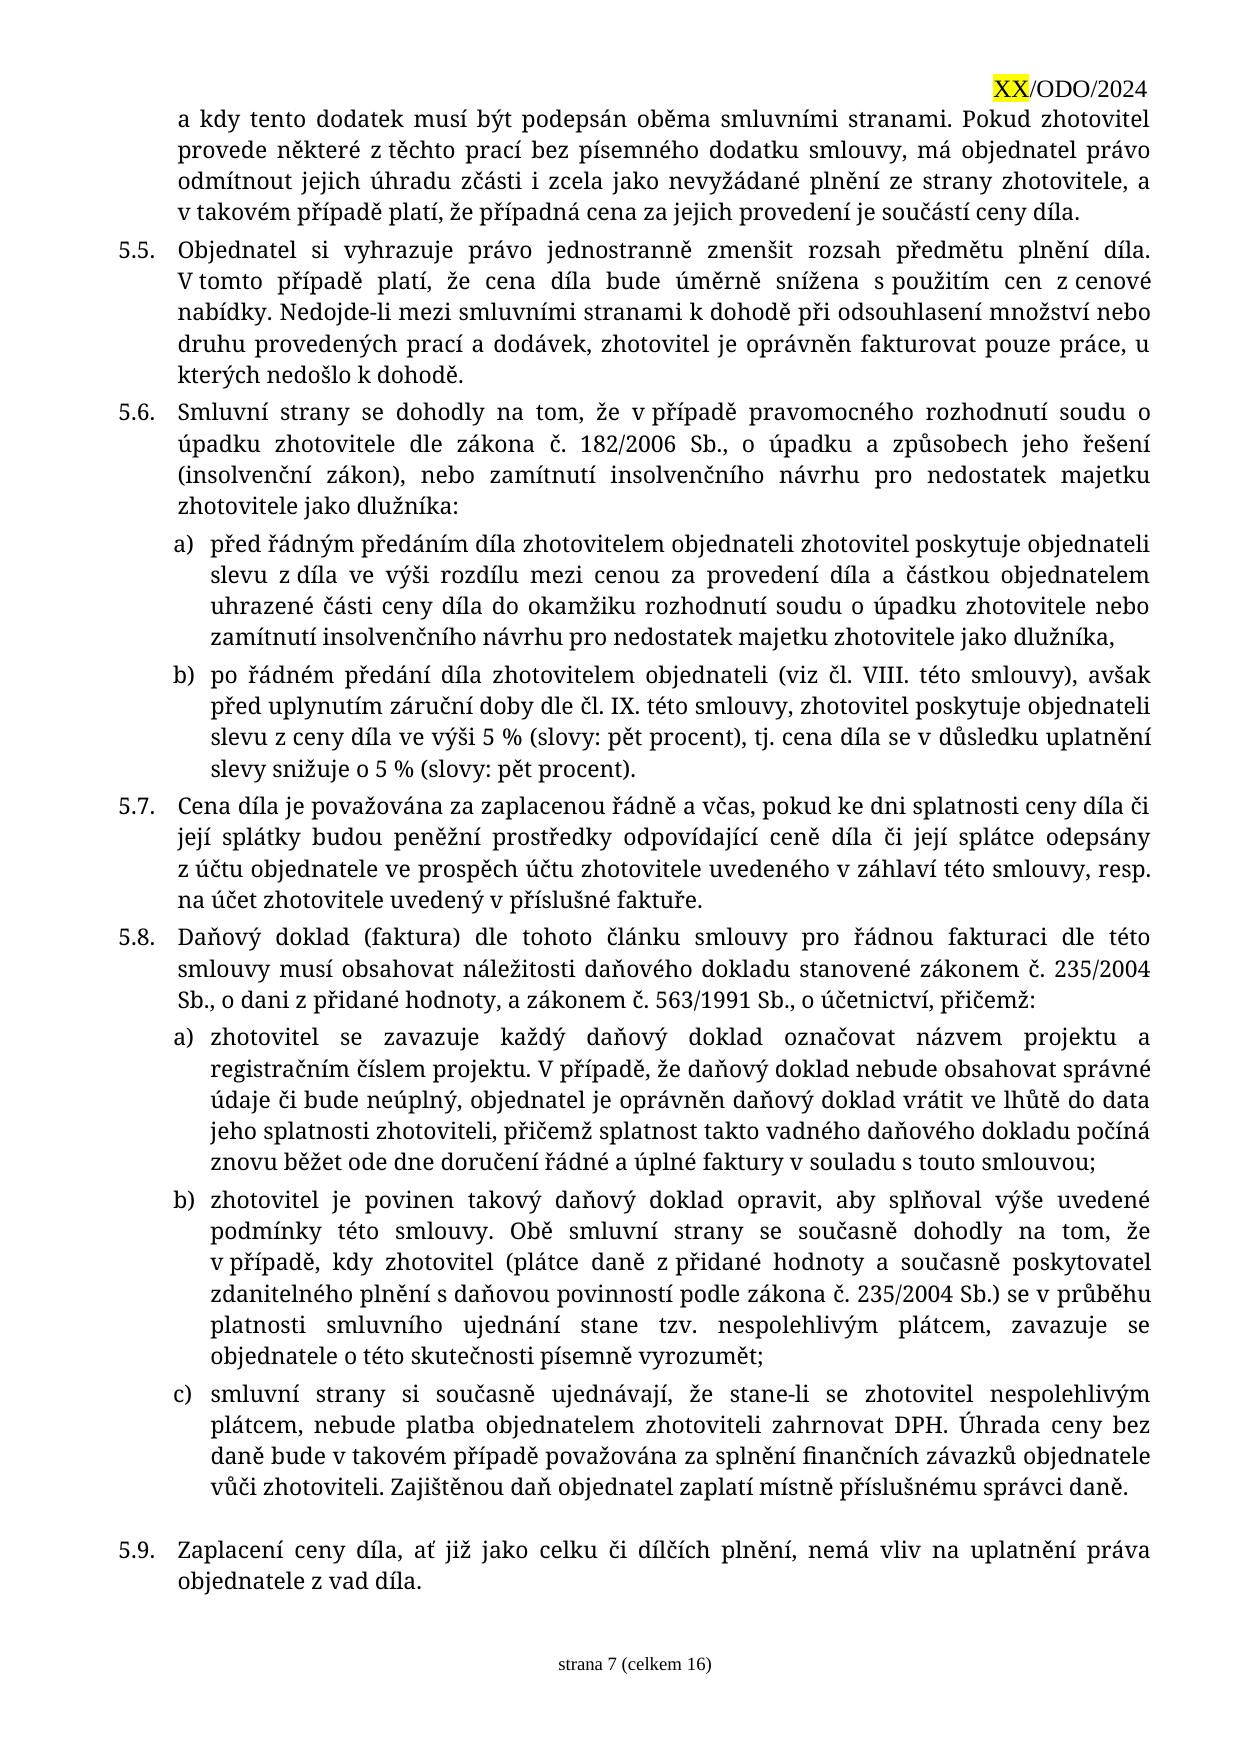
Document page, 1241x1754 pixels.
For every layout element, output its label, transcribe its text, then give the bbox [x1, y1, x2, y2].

list Smluvní strany se dohodly na tom, že v případě pravomocného rozhodnutí soudu o úpadku zhotovitele dle zákona č. 182/2006 Sb., o úpadku a způsobech jeho řešení (insolvenční zákon), nebo zamítnutí insolvenčního návrhu pro nedostatek majetku zhotovitele jako dlužníka: [118, 396, 1152, 521]
list Objednatel si vyhrazuje právo jednostranně zmenšit rozsah předmětu plnění díla. V tomto případě platí, že cena díla bude úměrně snížena s použitím cen z cenové nabídky. Nedojde-li mezi smluvními stranami k dohodě při odsouhlasení množství nebo druhu provedených prací a dodávek, zhotovitel je oprávněn fakturovat pouze práce, u kterých nedošlo k dohodě. [118, 234, 1152, 390]
list po řádném předání díla zhotovitelem objednateli (viz čl. VIII. této smlouvy), avšak před uplynutím záruční doby dle čl. IX. této smlouvy, zhotovitel poskytuje objednateli slevu z ceny díla ve výši 5 % (slovy: pět procent), tj. cena díla se v důsledku uplatnění slevy snižuje o 5 % (slovy: pět procent). [173, 659, 1152, 784]
list zhotovitel se zavazuje každý daňový doklad označovat názvem projektu a registračním číslem projektu. V případě, že daňový doklad nebude obsahovat správné údaje či bude neúplný, objednatel je oprávněn daňový doklad vrátit ve lhůtě do data jeho splatnosti zhotoviteli, přičemž splatnost takto vadného daňového dokladu počíná znovu běžet ode dne doručení řádné a úplné faktury v souladu s touto smlouvou; [173, 1021, 1152, 1177]
list před řádným předáním díla zhotovitelem objednateli zhotovitel poskytuje objednateli slevu z díla ve výši rozdílu mezi cenou za provedení díla a částkou objednatelem uhrazené části ceny díla do okamžiku rozhodnutí soudu o úpadku zhotovitele nebo zamítnutí insolvenčního návrhu pro nedostatek majetku zhotovitele jako dlužníka, [173, 527, 1152, 652]
list Cena díla je považována za zaplacenou řádně a včas, pokud ke dni splatnosti ceny díla či její splátky budou peněžní prostředky odpovídající ceně díla či její splátce odepsány z účtu objednatele ve prospěch účtu zhotovitele uvedeného v záhlaví této smlouvy, resp. na účet zhotovitele uvedený v příslušné faktuře. [118, 790, 1152, 915]
list Zaplacení ceny díla, ať již jako celku či dílčích plnění, nemá vliv na uplatnění práva objednatele z vad díla. [118, 1534, 1152, 1596]
list smluvní strany si současně ujednávají, že stane-li se zhotovitel nespolehlivým plátcem, nebude platba objednatelem zhotoviteli zahrnovat DPH. Úhrada ceny bez daně bude v takovém případě považována za splnění finančních závazků objednatele vůči zhotoviteli. Zajištěnou daň objednatel zaplatí místně příslušnému správci daně. [173, 1377, 1152, 1502]
list zhotovitel je povinen takový daňový doklad opravit, aby splňoval výše uvedené podmínky této smlouvy. Obě smluvní strany se současně dohodly na tom, že v případě, kdy zhotovitel (plátce daně z přidané hodnoty a současně poskytovatel zdanitelného plnění s daňovou povinností podle zákona č. 235/2004 Sb.) se v průběhu platnosti smluvního ujednání stane tzv. nespolehlivým plátcem, zavazuje se objednatele o této skutečnosti písemně vyrozumět; [173, 1184, 1152, 1371]
list Daňový doklad (faktura) dle tohoto článku smlouvy pro řádnou fakturaci dle této smlouvy musí obsahovat náležitosti daňového dokladu stanovené zákonem č. 235/2004 Sb., o dani z přidané hodnoty, a zákonem č. 563/1991 Sb., o účetnictví, přičemž: [118, 921, 1152, 1015]
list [118, 102, 1152, 227]
